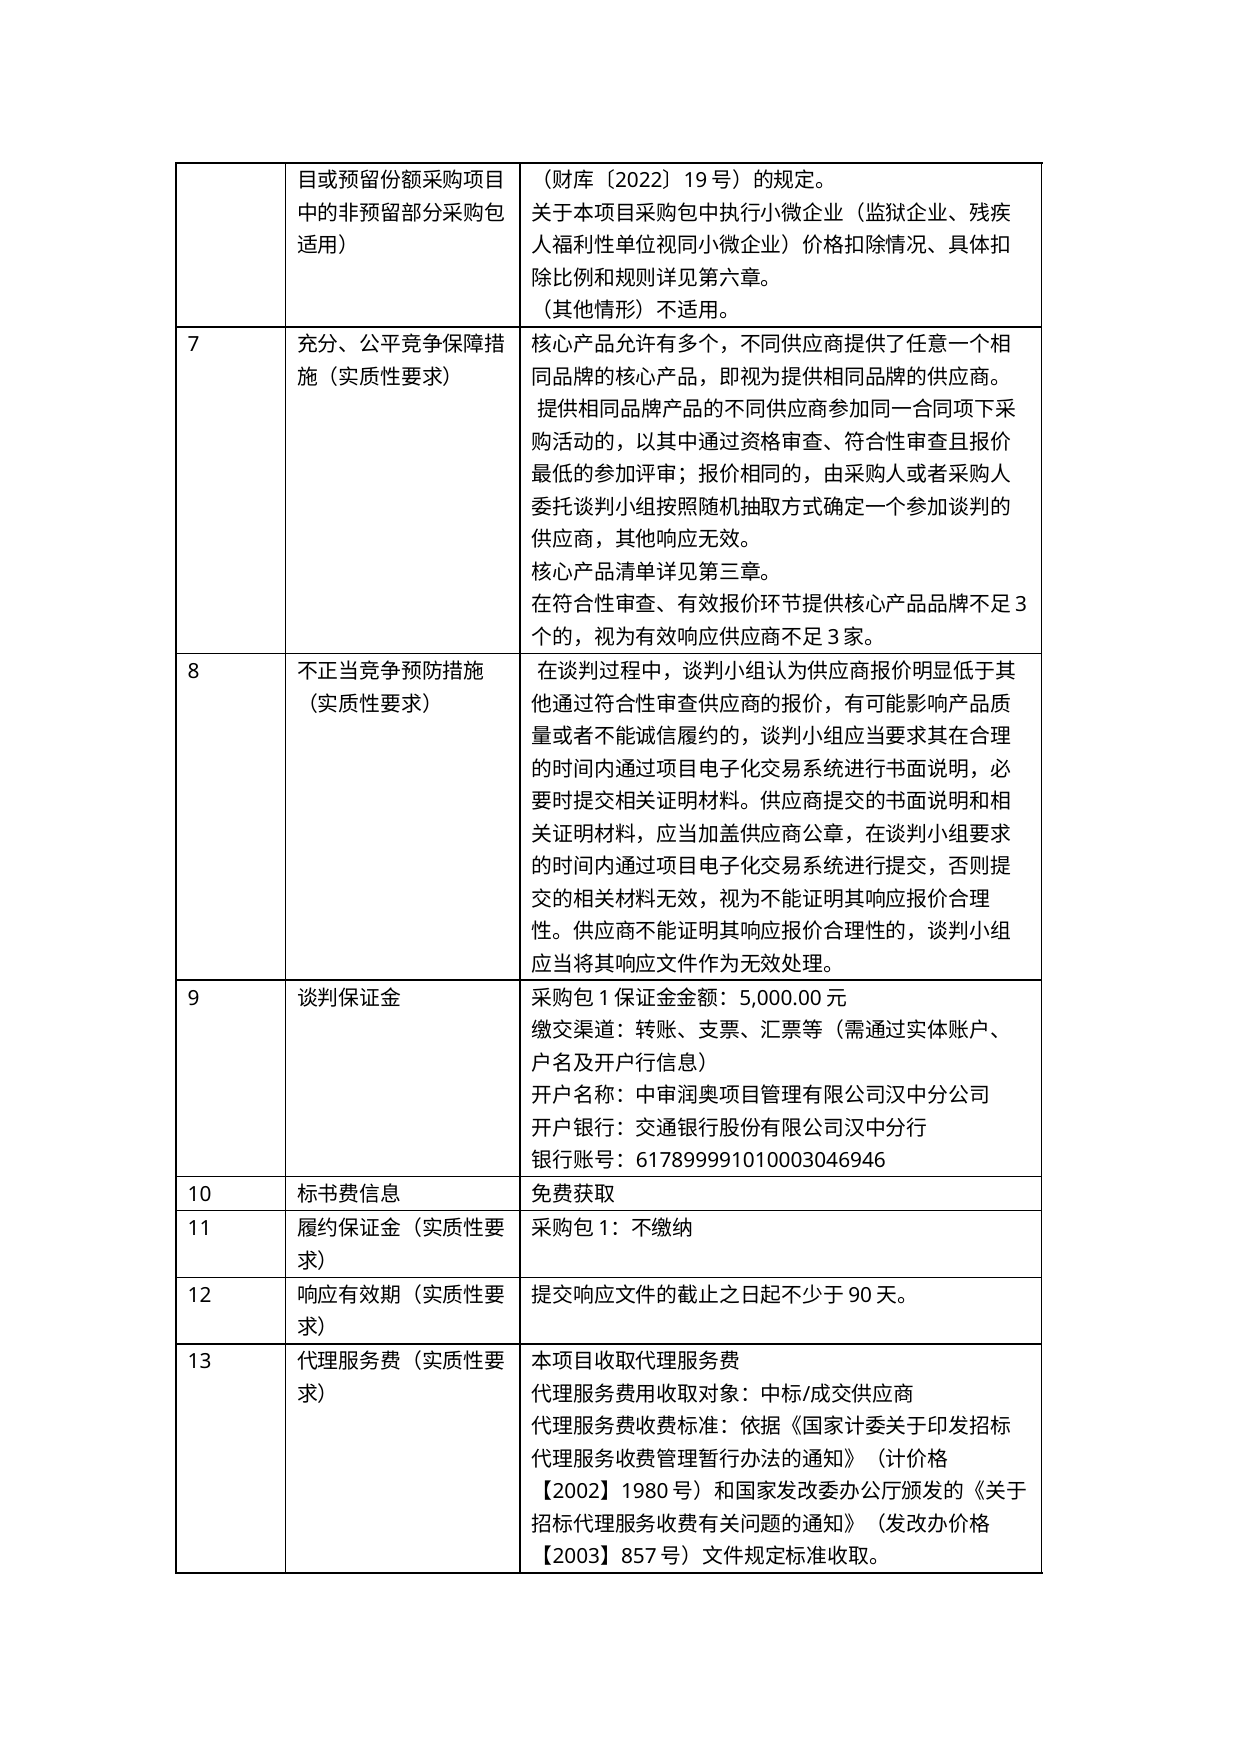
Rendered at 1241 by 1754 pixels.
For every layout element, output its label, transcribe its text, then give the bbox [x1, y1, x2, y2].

table_cell 6 [177, 164, 285, 326]
table_cell 12 [177, 1278, 285, 1343]
table_cell 10 [177, 1177, 285, 1210]
table_cell 13 [177, 1345, 285, 1572]
table_cell 核心产品允许有多个，不同供应商提供了任意一个相同品牌的核心产品，即视为提供相同品牌的供应商。 提供相同品牌产品的不同供应商参加同一合同项下采购活动的，以其中通过资格审查、符合性审查且报价最低的参加评审；报价相同的，由采购人或者采购人委托谈判小组按照随机抽取方式确定一个参加谈判的供应商，其他响应无效。 核心产品清单详见第三章。 在符合性审查、有效报价环节提供核心产品品牌不足3个的，视为有效响应供应商不足3家。 [521, 328, 1041, 653]
table_cell 11 [177, 1211, 285, 1276]
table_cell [521, 164, 1041, 326]
table_cell 采购包1保证金金额：5,000.00元 缴交渠道：转账、支票、汇票等（需通过实体账户、户名及开户行信息） 开户名称：中审润奥项目管理有限公司汉中分公司 开户银行：交通银行股份有限公司汉中分行 银行账号：617899991010003046946 [521, 981, 1041, 1176]
table_cell 免费获取 [521, 1177, 1041, 1210]
table_cell 不正当竞争预防措施（实质性要求） [286, 654, 519, 979]
table_cell 履约保证金（实质性要求） [286, 1211, 519, 1276]
table_cell 在谈判过程中，谈判小组认为供应商报价明显低于其他通过符合性审查供应商的报价，有可能影响产品质量或者不能诚信履约的，谈判小组应当要求其在合理的时间内通过项目电子化交易系统进行书面说明，必要时提交相关证明材料。供应商提交的书面说明和相关证明材料，应当加盖供应商公章，在谈判小组要求的时间内通过项目电子化交易系统进行提交，否则提交的相关材料无效，视为不能证明其响应报价合理性。供应商不能证明其响应报价合理性的，谈判小组应当将其响应文件作为无效处理。 [521, 654, 1041, 979]
table_cell 9 [177, 981, 285, 1176]
table_cell 提交响应文件的截止之日起不少于90天。 [521, 1278, 1041, 1343]
table_cell 采购包1：不缴纳 [521, 1211, 1041, 1276]
table_cell 标书费信息 [286, 1177, 519, 1210]
table_cell 7 [177, 328, 285, 653]
table_cell 代理服务费（实质性要求） [286, 1345, 519, 1572]
table_cell 响应有效期（实质性要求） [286, 1278, 519, 1343]
table_cell 8 [177, 654, 285, 979]
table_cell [286, 164, 519, 326]
table_cell 本项目收取代理服务费 代理服务费用收取对象：中标/成交供应商 代理服务费收费标准：依据《国家计委关于印发招标代理服务收费管理暂行办法的通知》（计价格【2002】1980号）和国家发改委办公厅颁发的《关于招标代理服务收费有关问题的通知》（发改办价格【2003】857号）文件规定标准收取。 [521, 1345, 1041, 1572]
table_cell 谈判保证金 [286, 981, 519, 1176]
table_cell 充分、公平竞争保障措施（实质性要求） [286, 328, 519, 653]
